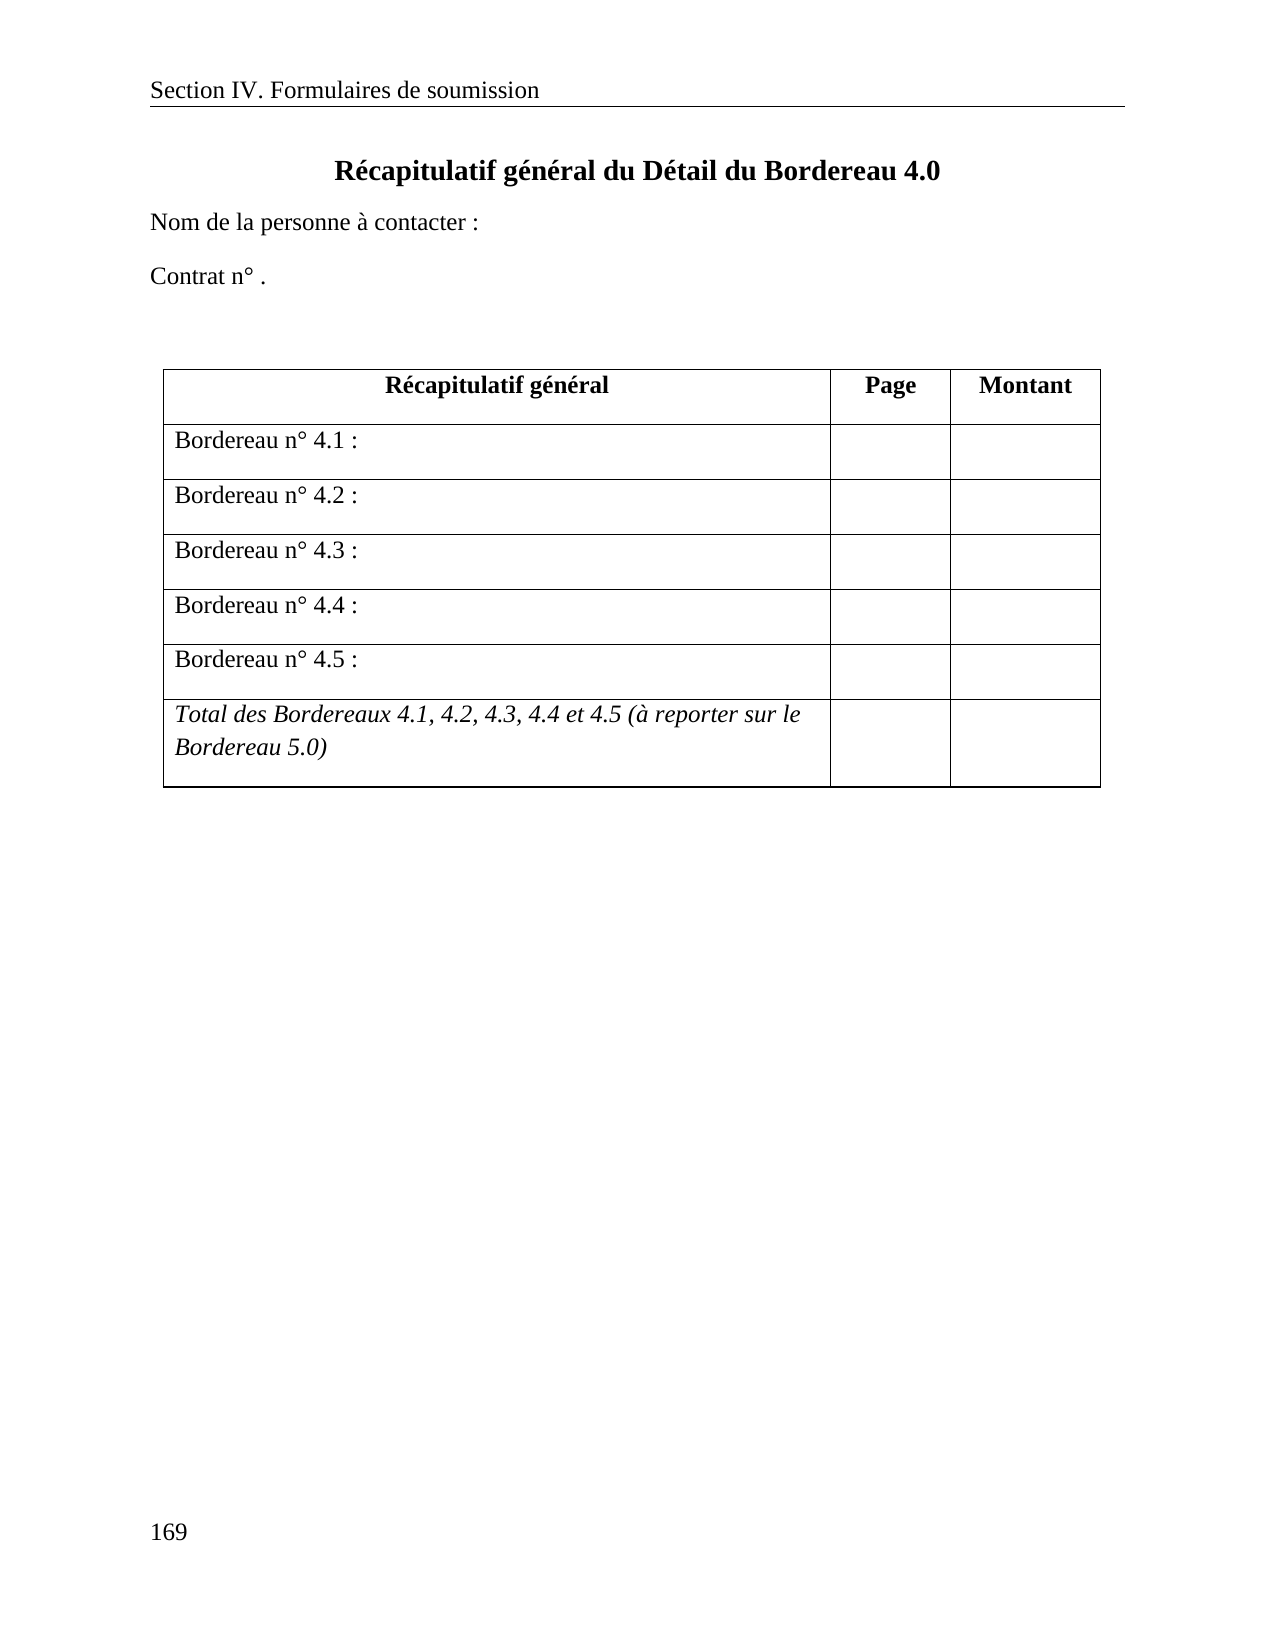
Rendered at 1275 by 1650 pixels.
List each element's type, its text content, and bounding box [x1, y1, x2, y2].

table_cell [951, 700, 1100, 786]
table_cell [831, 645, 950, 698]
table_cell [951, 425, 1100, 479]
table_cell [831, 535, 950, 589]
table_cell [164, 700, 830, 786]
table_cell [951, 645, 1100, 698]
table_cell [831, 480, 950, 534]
text Nom de la personne à contacter : [150, 207, 1125, 236]
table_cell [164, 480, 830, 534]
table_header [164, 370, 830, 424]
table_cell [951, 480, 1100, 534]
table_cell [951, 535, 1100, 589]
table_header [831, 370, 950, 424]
subtitle Récapitulatif général du Détail du Bordereau 4.0 [150, 153, 1125, 187]
text Contrat n° . [150, 261, 1125, 290]
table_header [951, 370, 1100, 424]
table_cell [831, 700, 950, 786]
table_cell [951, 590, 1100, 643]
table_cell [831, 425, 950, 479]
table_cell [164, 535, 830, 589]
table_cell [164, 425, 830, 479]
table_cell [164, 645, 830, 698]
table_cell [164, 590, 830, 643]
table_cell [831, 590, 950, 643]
